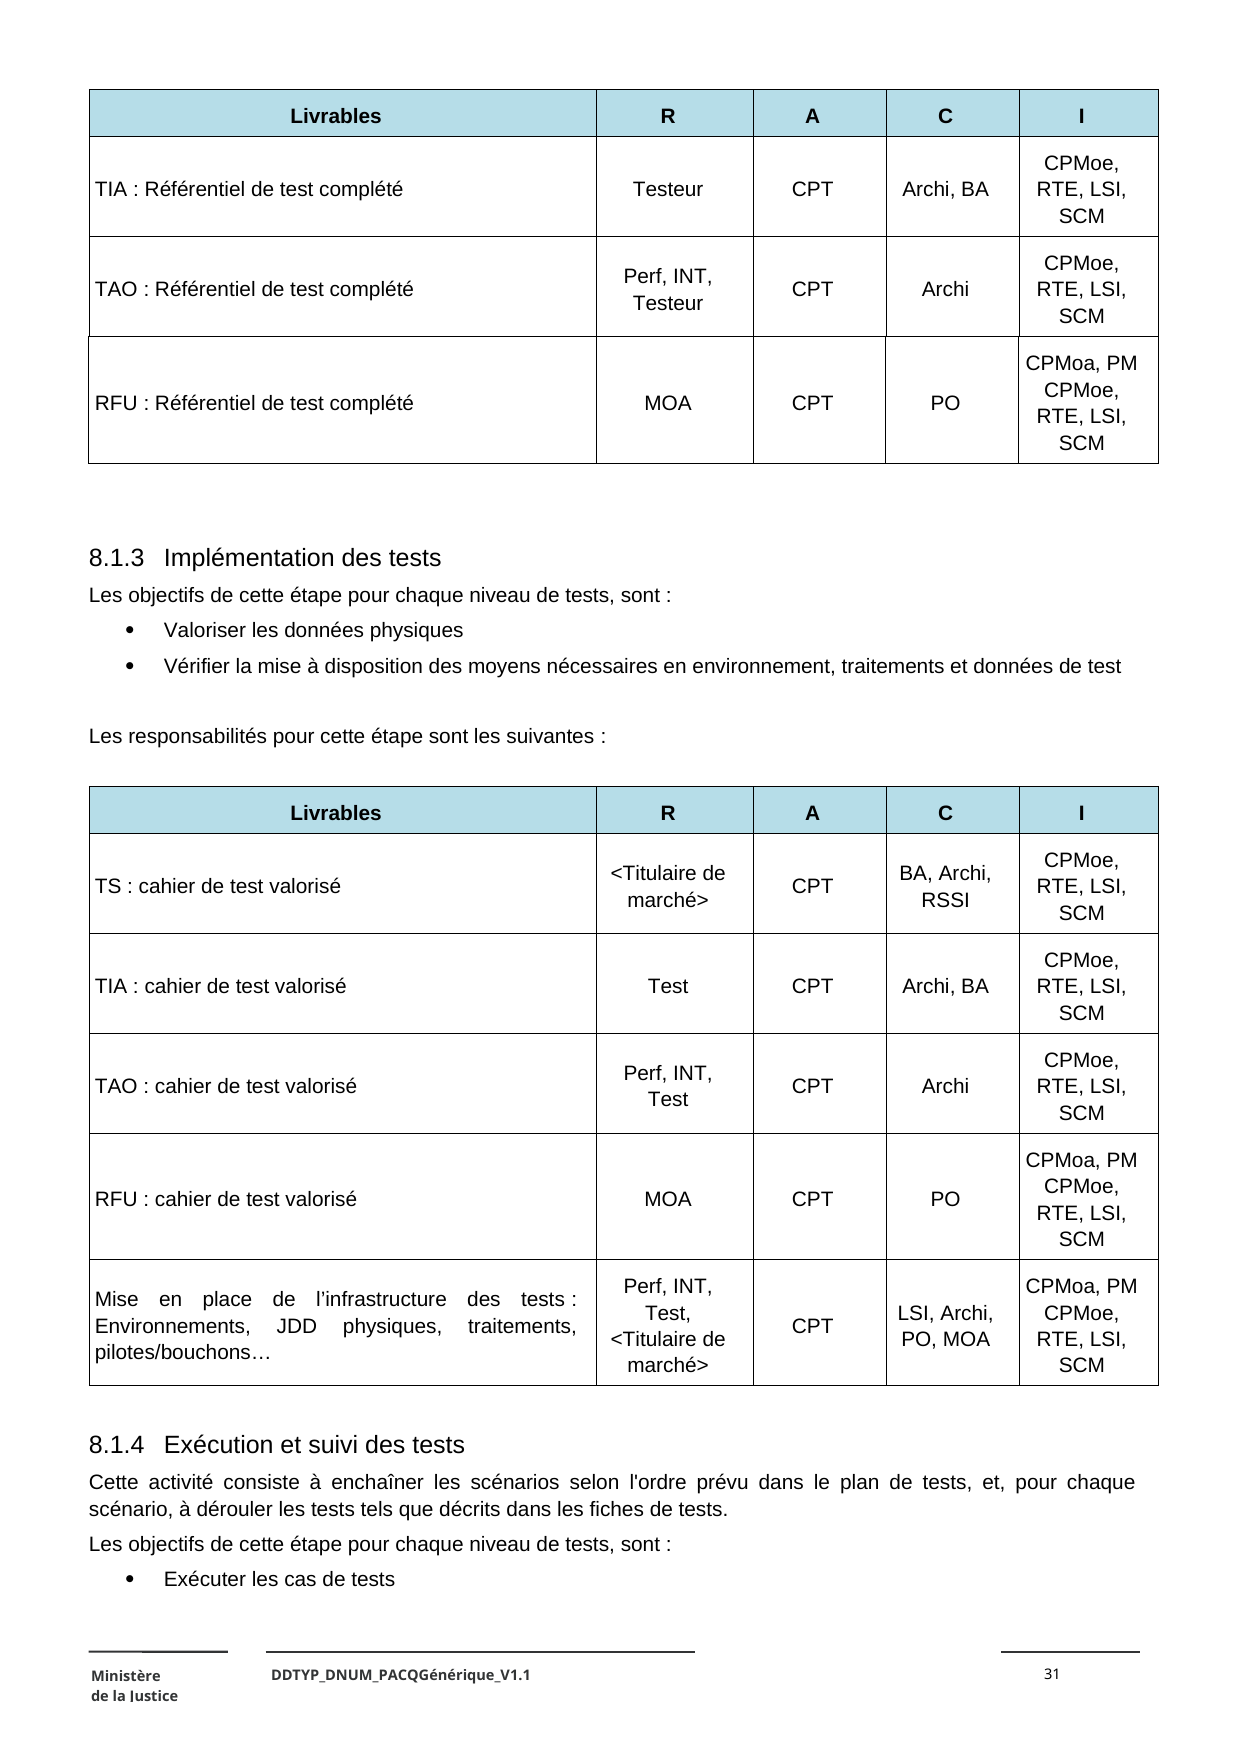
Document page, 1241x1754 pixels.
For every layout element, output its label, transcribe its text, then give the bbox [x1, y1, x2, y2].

table_cell PO [887, 1134, 1019, 1259]
table_cell CPMoe, RTE, LSI, SCM [1020, 934, 1158, 1033]
table_header I [1020, 90, 1158, 136]
table_cell RFU : Référentiel de test complété [89, 337, 596, 462]
table_cell Test [597, 934, 753, 1033]
text Exécuter les cas de tests [126, 1567, 1138, 1591]
table_cell CPMoe, RTE, LSI, SCM [1020, 1034, 1158, 1133]
text Les responsabilités pour cette étape sont les suivantes : [89, 724, 1138, 748]
table_cell Archi, BA [887, 137, 1019, 236]
table_cell <Titulaire de marché> [597, 834, 753, 933]
table_cell CPT [754, 834, 886, 933]
table_cell Archi [887, 237, 1019, 336]
table_cell CPT [754, 1134, 886, 1259]
table_header I [1020, 787, 1158, 833]
table_header R [597, 90, 753, 136]
table_cell CPT [754, 137, 886, 236]
table_cell MOA [597, 337, 753, 462]
table_cell CPT [754, 1260, 886, 1385]
table_cell CPMoa, PM CPMoe, RTE, LSI, SCM [1020, 1134, 1158, 1259]
table_cell CPT [754, 337, 885, 462]
table_cell PO [886, 337, 1018, 462]
table_header C [887, 787, 1019, 833]
table_header C [887, 90, 1019, 136]
table_cell CPT [754, 237, 886, 336]
table_cell CPT [754, 934, 886, 1033]
table_cell TAO : cahier de test valorisé [90, 1034, 596, 1133]
table_header A [754, 787, 886, 833]
table_cell TIA : cahier de test valorisé [90, 934, 596, 1033]
table_cell Perf, INT, Test [597, 1034, 753, 1133]
text Les objectifs de cette étape pour chaque niveau de tests, sont : [89, 1532, 1138, 1556]
table_cell TAO : Référentiel de test complété [90, 237, 596, 336]
text Valoriser les données physiques [126, 618, 1138, 642]
table_header Livrables [90, 787, 596, 833]
table_cell Testeur [597, 137, 753, 236]
table_cell BA, Archi, RSSI [887, 834, 1019, 933]
text Exécution et suivi des tests [89, 1430, 1138, 1458]
table_header R [597, 787, 753, 833]
text Les objectifs de cette étape pour chaque niveau de tests, sont : [89, 583, 1138, 607]
table_cell CPT [754, 1034, 886, 1133]
table_header A [754, 90, 886, 136]
table_cell MOA [597, 1134, 753, 1259]
table_cell Archi [887, 1034, 1019, 1133]
table_cell Mise en place de l’infrastructure des tests : Environnements, JDD physiques, traitements, pilotes/bouchons… [90, 1260, 596, 1385]
text Cette activité consiste à enchaîner les scénarios selon l'ordre prévu dans le plan de tests, et, pour chaque scénario, à dérouler les tests tels que décrits dans les fiches de tests. [89, 1470, 1138, 1520]
table_cell CPMoa, PM CPMoe, RTE, LSI, SCM [1020, 1260, 1158, 1385]
table_cell Perf, INT, Test, <Titulaire de marché> [597, 1260, 753, 1385]
table_cell CPMoe, RTE, LSI, SCM [1020, 237, 1158, 336]
table_cell TS : cahier de test valorisé [90, 834, 596, 933]
table_cell LSI, Archi, PO, MOA [887, 1260, 1019, 1385]
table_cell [1020, 137, 1158, 236]
text Vérifier la mise à disposition des moyens nécessaires en environnement, traitements et données de test [126, 654, 1138, 678]
table_cell CPMoe, RTE, LSI, SCM [1020, 834, 1158, 933]
table_cell Archi, BA [887, 934, 1019, 1033]
table_cell CPMoa, PM CPMoe, RTE, LSI, SCM [1019, 337, 1158, 462]
table_header Livrables [90, 90, 596, 136]
text Implémentation des tests [89, 543, 1138, 571]
table_cell RFU : cahier de test valorisé [90, 1134, 596, 1259]
table_cell TIA : Référentiel de test complété [90, 137, 596, 236]
table_cell Perf, INT, Testeur [597, 237, 753, 336]
